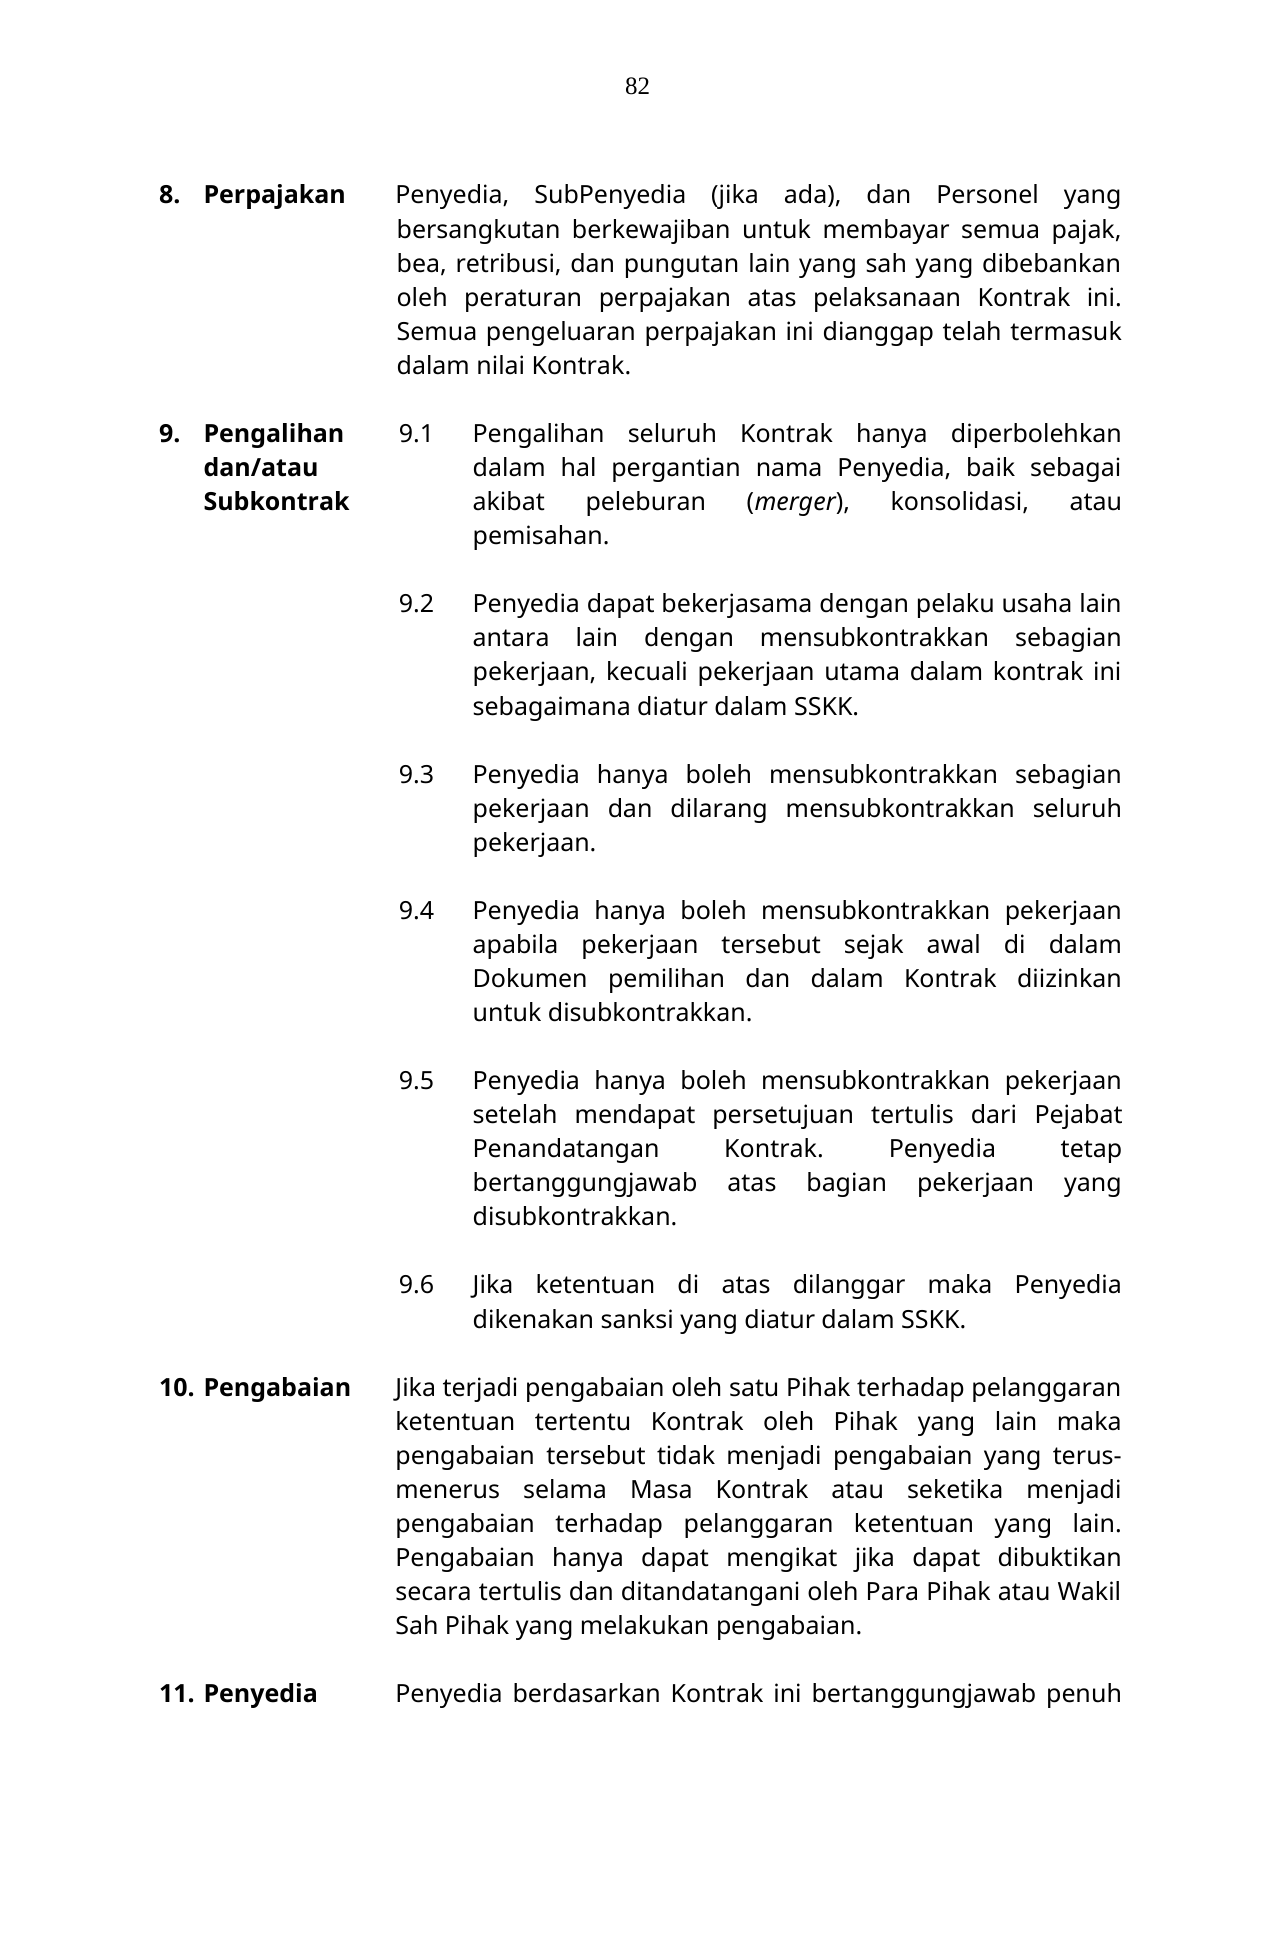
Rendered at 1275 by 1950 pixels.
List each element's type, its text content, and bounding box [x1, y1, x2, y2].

table_cell Jika terjadi pengabaian oleh satu Pihak terhadap pelanggaran ketentuan tertentu Kontrak oleh Pihak yang lain maka pengabaian tersebut tidak menjadi pengabaian yang terus-menerus selama Masa Kontrak atau seketika menjadi pengabaian terhadap pelanggaran ketentuan yang lain. Pengabaian hanya dapat mengikat jika dapat dibuktikan secara tertulis dan ditandatangani oleh Para Pihak atau Wakil Sah Pihak yang melakukan pengabaian. [384, 1369, 1133, 1676]
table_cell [384, 1676, 1133, 1710]
table_cell Perpajakan [148, 177, 384, 416]
table_cell Penyedia Mandiri [148, 1676, 384, 1710]
table_cell Pengabaian [148, 1369, 384, 1676]
table_cell Pengalihan dan/atau Subkontrak [148, 416, 384, 1369]
table_cell Penyedia, SubPenyedia (jika ada), dan Personel yang bersangkutan berkewajiban untuk membayar semua pajak, bea, retribusi, dan pungutan lain yang sah yang dibebankan oleh peraturan perpajakan atas pelaksanaan Kontrak ini. Semua pengeluaran perpajakan ini dianggap telah termasuk dalam nilai Kontrak. [384, 177, 1133, 416]
table_cell Pengalihan seluruh Kontrak hanya diperbolehkan dalam hal pergantian nama Penyedia, baik sebagai akibat peleburan (merger), konsolidasi, atau pemisahan. Penyedia dapat bekerjasama dengan pelaku usaha lain antara lain dengan mensubkontrakkan sebagian pekerjaan, kecuali pekerjaan utama dalam kontrak ini sebagaimana diatur dalam SSKK. Penyedia hanya boleh mensubkontrakkan sebagian pekerjaan dan dilarang mensubkontrakkan seluruh pekerjaan. Penyedia hanya boleh mensubkontrakkan pekerjaan apabila pekerjaan tersebut sejak awal di dalam Dokumen pemilihan dan dalam Kontrak diizinkan untuk disubkontrakkan. Penyedia hanya boleh mensubkontrakkan pekerjaan setelah mendapat persetujuan tertulis dari Pejabat Penandatangan Kontrak. Penyedia tetap bertanggungjawab atas bagian pekerjaan yang disubkontrakkan. Jika ketentuan di atas dilanggar maka Penyedia dikenakan sanksi yang diatur dalam SSKK. [384, 416, 1133, 1369]
